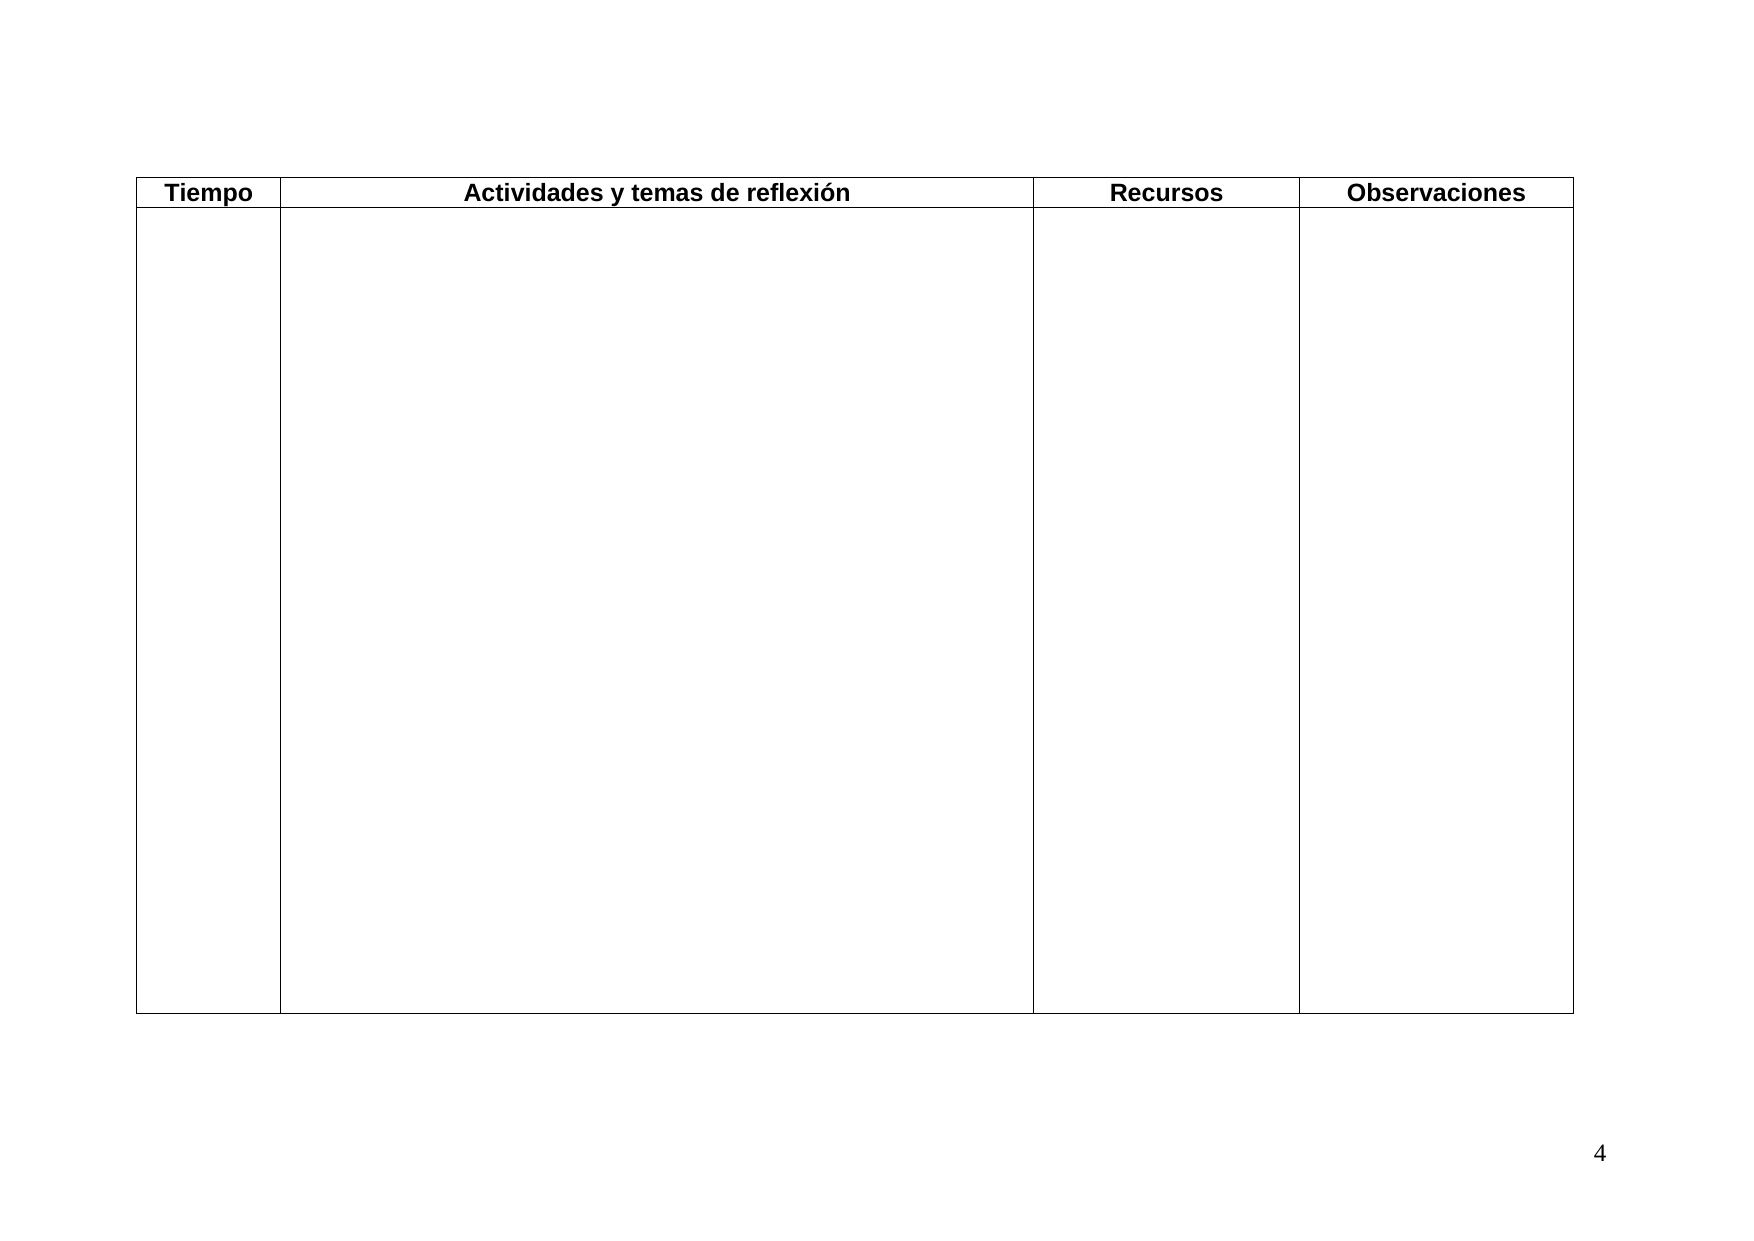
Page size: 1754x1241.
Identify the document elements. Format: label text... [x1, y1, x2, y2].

table_header Observaciones [1300, 178, 1573, 207]
table_header Tiempo [137, 178, 280, 207]
table_header Actividades y temas de reflexión [281, 178, 1033, 207]
table_header Recursos [1034, 178, 1299, 207]
table_cell [137, 208, 280, 1013]
table_cell [1034, 208, 1299, 1013]
table_cell [281, 208, 1033, 1013]
table_cell [1300, 208, 1573, 1013]
